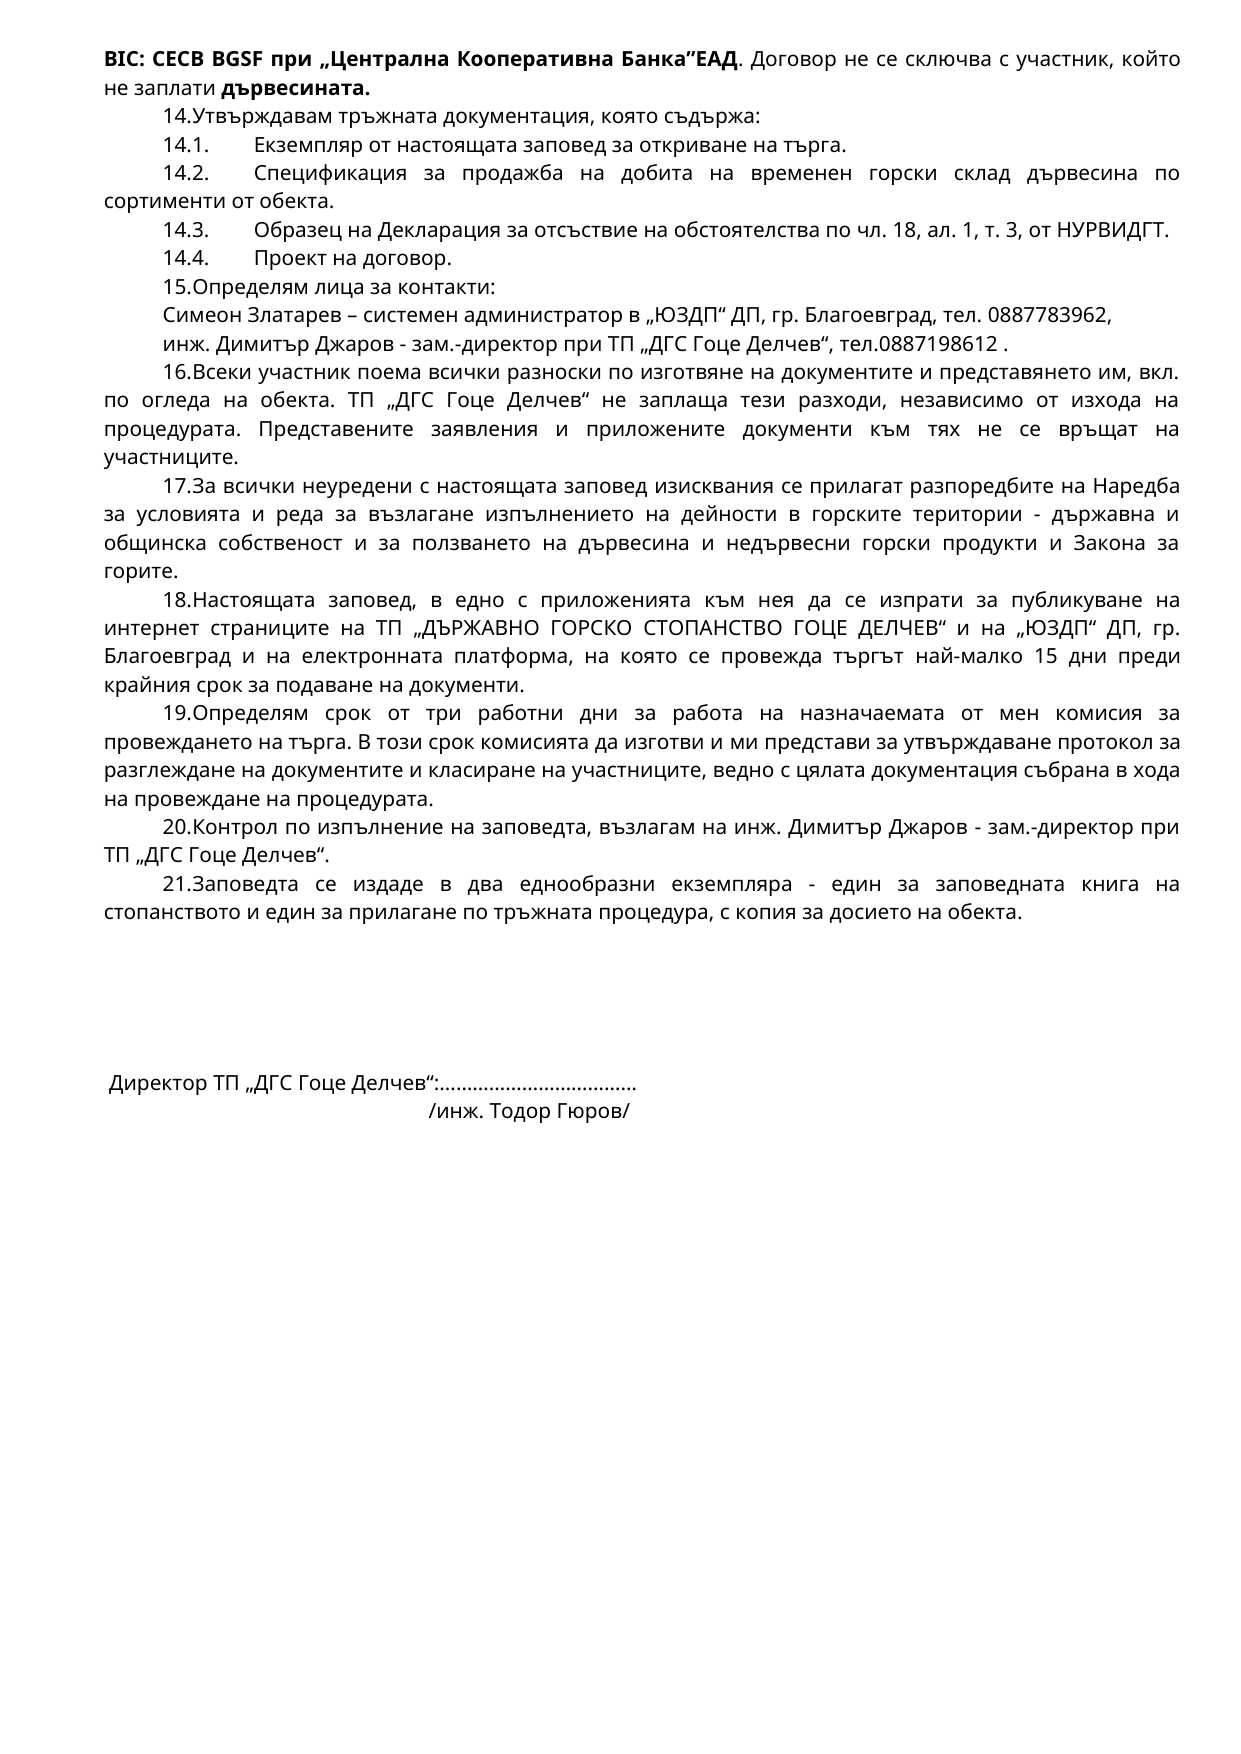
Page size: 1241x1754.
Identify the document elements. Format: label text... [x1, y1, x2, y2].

list Настоящата заповед, в едно с приложенията към нея да се изпрати за публикуване на интернет страниците на ТП „ДЪРЖАВНО ГОРСКО СТОПАНСТВО ГОЦЕ ДЕЛЧЕВ“ и на „ЮЗДП“ ДП, гр. Благоевград и на електронната платформа, на която се провежда търгът най-малко 15 дни преди крайния срок за подаване на документи. [103, 585, 1181, 698]
text /инж. Тодор Гюров/ [103, 1097, 1181, 1125]
text Директор ТП „ДГС Гоце Делчев“:……………………………… [103, 1068, 1181, 1097]
list Утвърждавам тръжната документация, която съдържа: [103, 101, 1181, 130]
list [103, 44, 1181, 101]
list За всички неуредени с настоящата заповед изисквания се прилагат разпоредбите на Наредба за условията и реда за възлагане изпълнението на дейности в горските територии - държавна и общинска собственост и за ползването на дървесина и недървесни горски продукти и Закона за горите. [103, 471, 1181, 585]
list Спецификация за продажба на добита на временен горски склад дървесина по сортименти от обекта. [103, 158, 1181, 215]
list Проект на договор. [103, 243, 1181, 272]
list Определям срок от три работни дни за работа на назначаемата от мен комисия за провеждането на търга. В този срок комисията да изготви и ми представи за утвърждаване протокол за разглеждане на документите и класиране на участниците, ведно с цялата документация събрана в хода на провеждане на процедурата. [103, 698, 1181, 812]
list Образец на Декларация за отсъствие на обстоятелства по чл. 18, ал. 1, т. 3, от НУРВИДГТ. [103, 215, 1181, 243]
text инж. Димитър Джаров - зам.-директор при ТП „ДГС Гоце Делчев“, тел.0887198612 . [103, 329, 1181, 357]
list Заповедта се издаде в два еднообразни екземпляра - един за заповедната книга на стопанството и един за прилагане по тръжната процедура, с копия за досието на обекта. [103, 869, 1181, 926]
list Контрол по изпълнение на заповедта, възлагам на инж. Димитър Джаров - зам.-директор при ТП „ДГС Гоце Делчев“. [103, 812, 1181, 869]
list Екземпляр от настоящата заповед за откриване на търга. [103, 130, 1181, 158]
list Всеки участник поема всички разноски по изготвяне на документите и представянето им, вкл. по огледа на обекта. ТП „ДГС Гоце Делчев“ не заплаща тези разходи, независимо от изхода на процедурата. Представените заявления и приложените документи към тях не се връщат на участниците. [103, 357, 1181, 471]
text Симеон Златарев – системен администратор в „ЮЗДП“ ДП, гр. Благоевград, тел. 0887783962, [103, 300, 1181, 329]
list Определям лица за контакти: [103, 272, 1181, 300]
